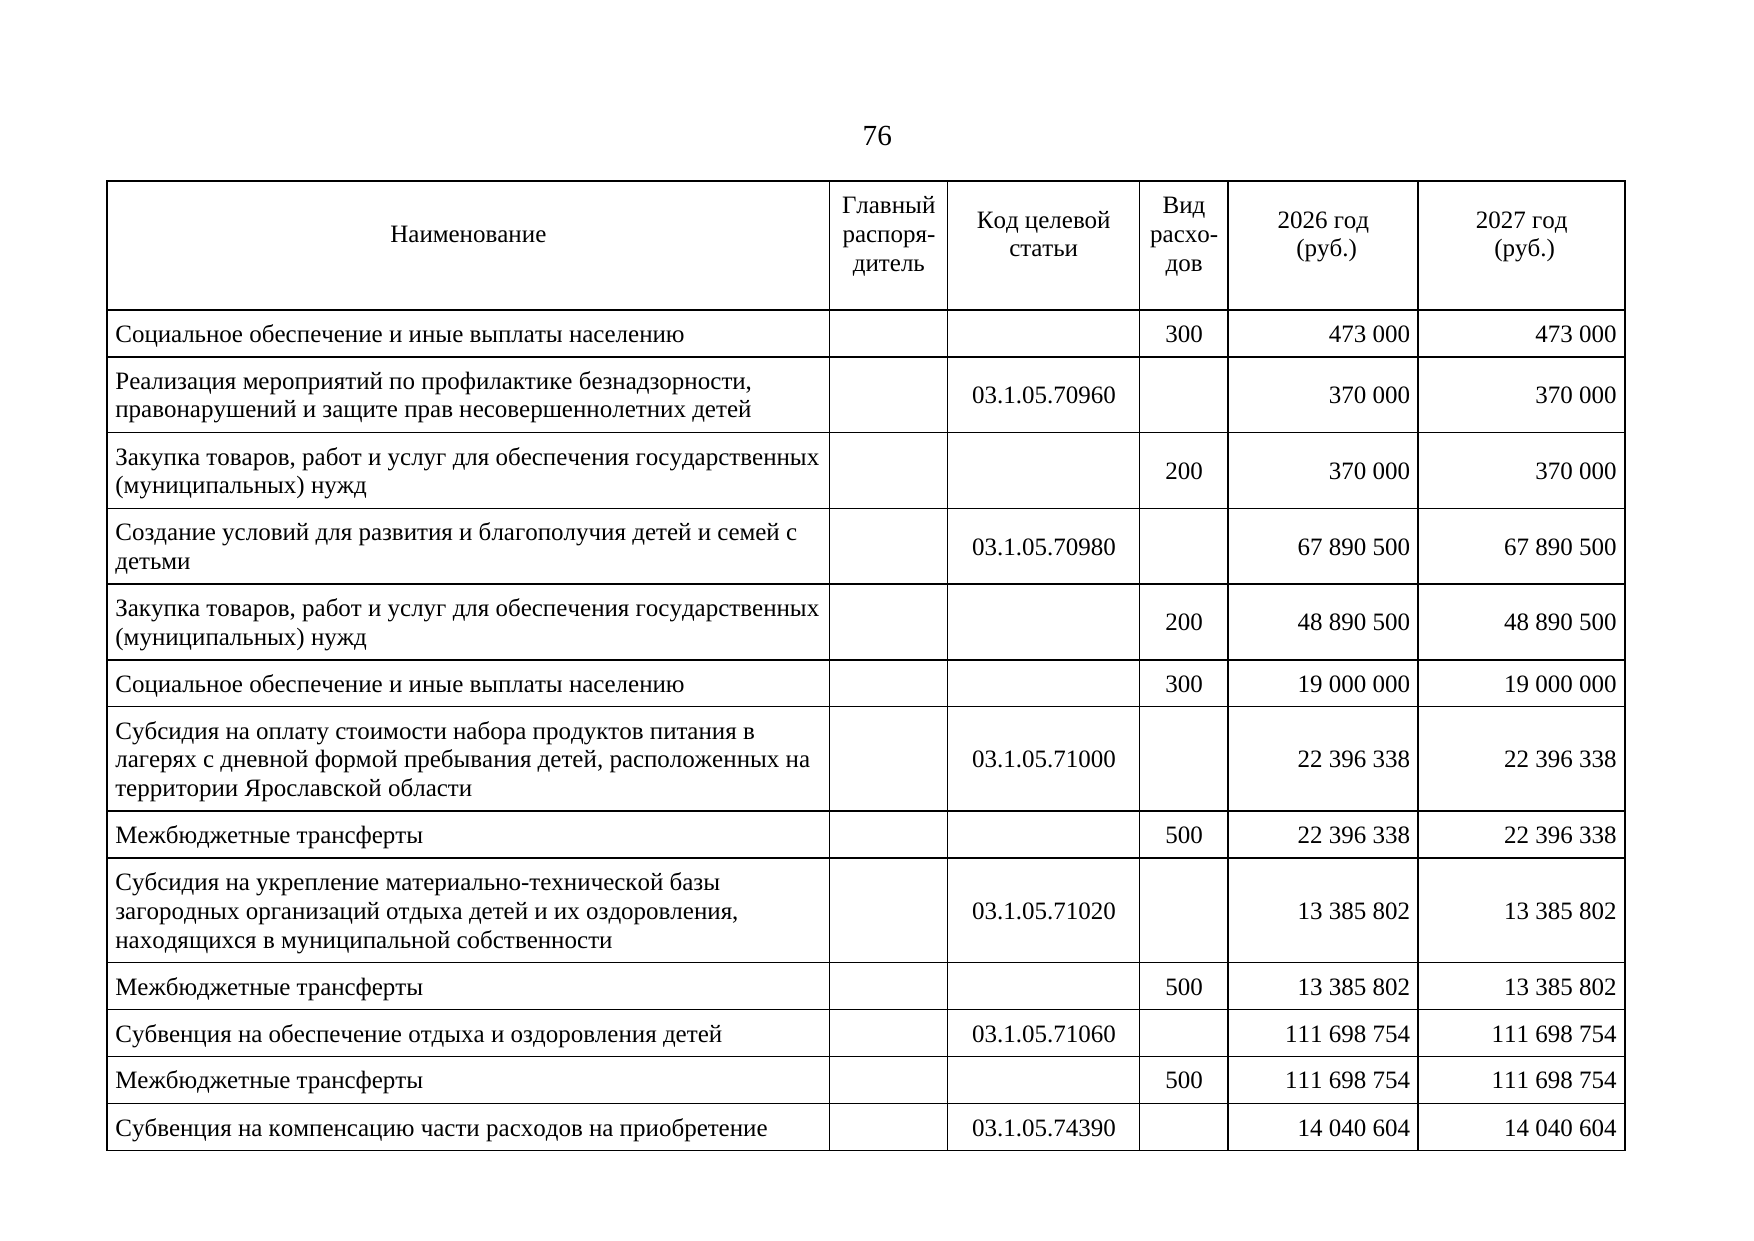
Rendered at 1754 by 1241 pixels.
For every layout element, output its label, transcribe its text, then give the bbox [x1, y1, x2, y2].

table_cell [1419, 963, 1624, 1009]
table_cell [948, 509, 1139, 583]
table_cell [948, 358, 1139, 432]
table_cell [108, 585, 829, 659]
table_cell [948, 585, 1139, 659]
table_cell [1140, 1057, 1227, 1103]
table_header Главный распоря-дитель [830, 182, 947, 309]
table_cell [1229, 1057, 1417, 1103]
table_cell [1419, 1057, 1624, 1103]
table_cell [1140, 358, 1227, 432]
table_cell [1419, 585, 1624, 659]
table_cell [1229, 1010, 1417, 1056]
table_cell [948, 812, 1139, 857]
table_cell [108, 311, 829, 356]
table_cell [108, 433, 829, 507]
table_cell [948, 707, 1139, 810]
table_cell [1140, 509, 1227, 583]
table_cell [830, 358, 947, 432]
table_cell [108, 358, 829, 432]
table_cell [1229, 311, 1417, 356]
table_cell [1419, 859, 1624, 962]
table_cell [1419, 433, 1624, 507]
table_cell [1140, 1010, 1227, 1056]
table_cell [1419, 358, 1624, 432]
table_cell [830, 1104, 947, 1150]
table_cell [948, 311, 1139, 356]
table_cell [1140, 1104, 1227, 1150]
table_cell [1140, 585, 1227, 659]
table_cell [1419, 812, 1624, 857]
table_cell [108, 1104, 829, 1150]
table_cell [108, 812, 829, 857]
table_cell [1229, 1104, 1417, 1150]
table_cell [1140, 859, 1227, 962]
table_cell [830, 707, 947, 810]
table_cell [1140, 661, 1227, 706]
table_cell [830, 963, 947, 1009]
table_header Код целевой статьи [948, 182, 1139, 309]
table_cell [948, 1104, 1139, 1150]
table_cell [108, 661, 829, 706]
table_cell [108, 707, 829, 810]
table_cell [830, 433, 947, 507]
table_header Наименование [108, 182, 829, 309]
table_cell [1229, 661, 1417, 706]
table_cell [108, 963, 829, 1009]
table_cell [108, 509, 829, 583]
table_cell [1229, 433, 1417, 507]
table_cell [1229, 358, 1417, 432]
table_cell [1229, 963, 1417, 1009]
table_header 2026 год (руб.) [1229, 182, 1417, 309]
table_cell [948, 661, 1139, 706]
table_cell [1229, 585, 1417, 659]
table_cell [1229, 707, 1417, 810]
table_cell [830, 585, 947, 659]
table_header Вид расхо-дов [1140, 182, 1227, 309]
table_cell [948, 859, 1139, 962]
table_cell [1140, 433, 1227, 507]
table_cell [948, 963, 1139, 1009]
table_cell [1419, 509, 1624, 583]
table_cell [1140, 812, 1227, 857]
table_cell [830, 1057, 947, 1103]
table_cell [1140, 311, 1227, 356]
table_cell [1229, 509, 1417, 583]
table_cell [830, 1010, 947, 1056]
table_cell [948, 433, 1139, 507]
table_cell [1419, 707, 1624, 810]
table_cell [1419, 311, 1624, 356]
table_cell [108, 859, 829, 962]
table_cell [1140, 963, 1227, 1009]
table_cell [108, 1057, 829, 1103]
table_header 2027 год (руб.) [1419, 182, 1624, 309]
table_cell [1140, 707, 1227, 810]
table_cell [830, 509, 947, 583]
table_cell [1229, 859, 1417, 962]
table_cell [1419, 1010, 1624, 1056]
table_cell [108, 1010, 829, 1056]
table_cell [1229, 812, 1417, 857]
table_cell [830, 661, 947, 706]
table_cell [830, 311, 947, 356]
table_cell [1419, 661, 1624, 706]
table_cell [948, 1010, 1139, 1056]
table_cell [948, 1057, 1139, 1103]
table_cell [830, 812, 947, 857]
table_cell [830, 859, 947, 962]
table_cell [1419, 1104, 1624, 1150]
